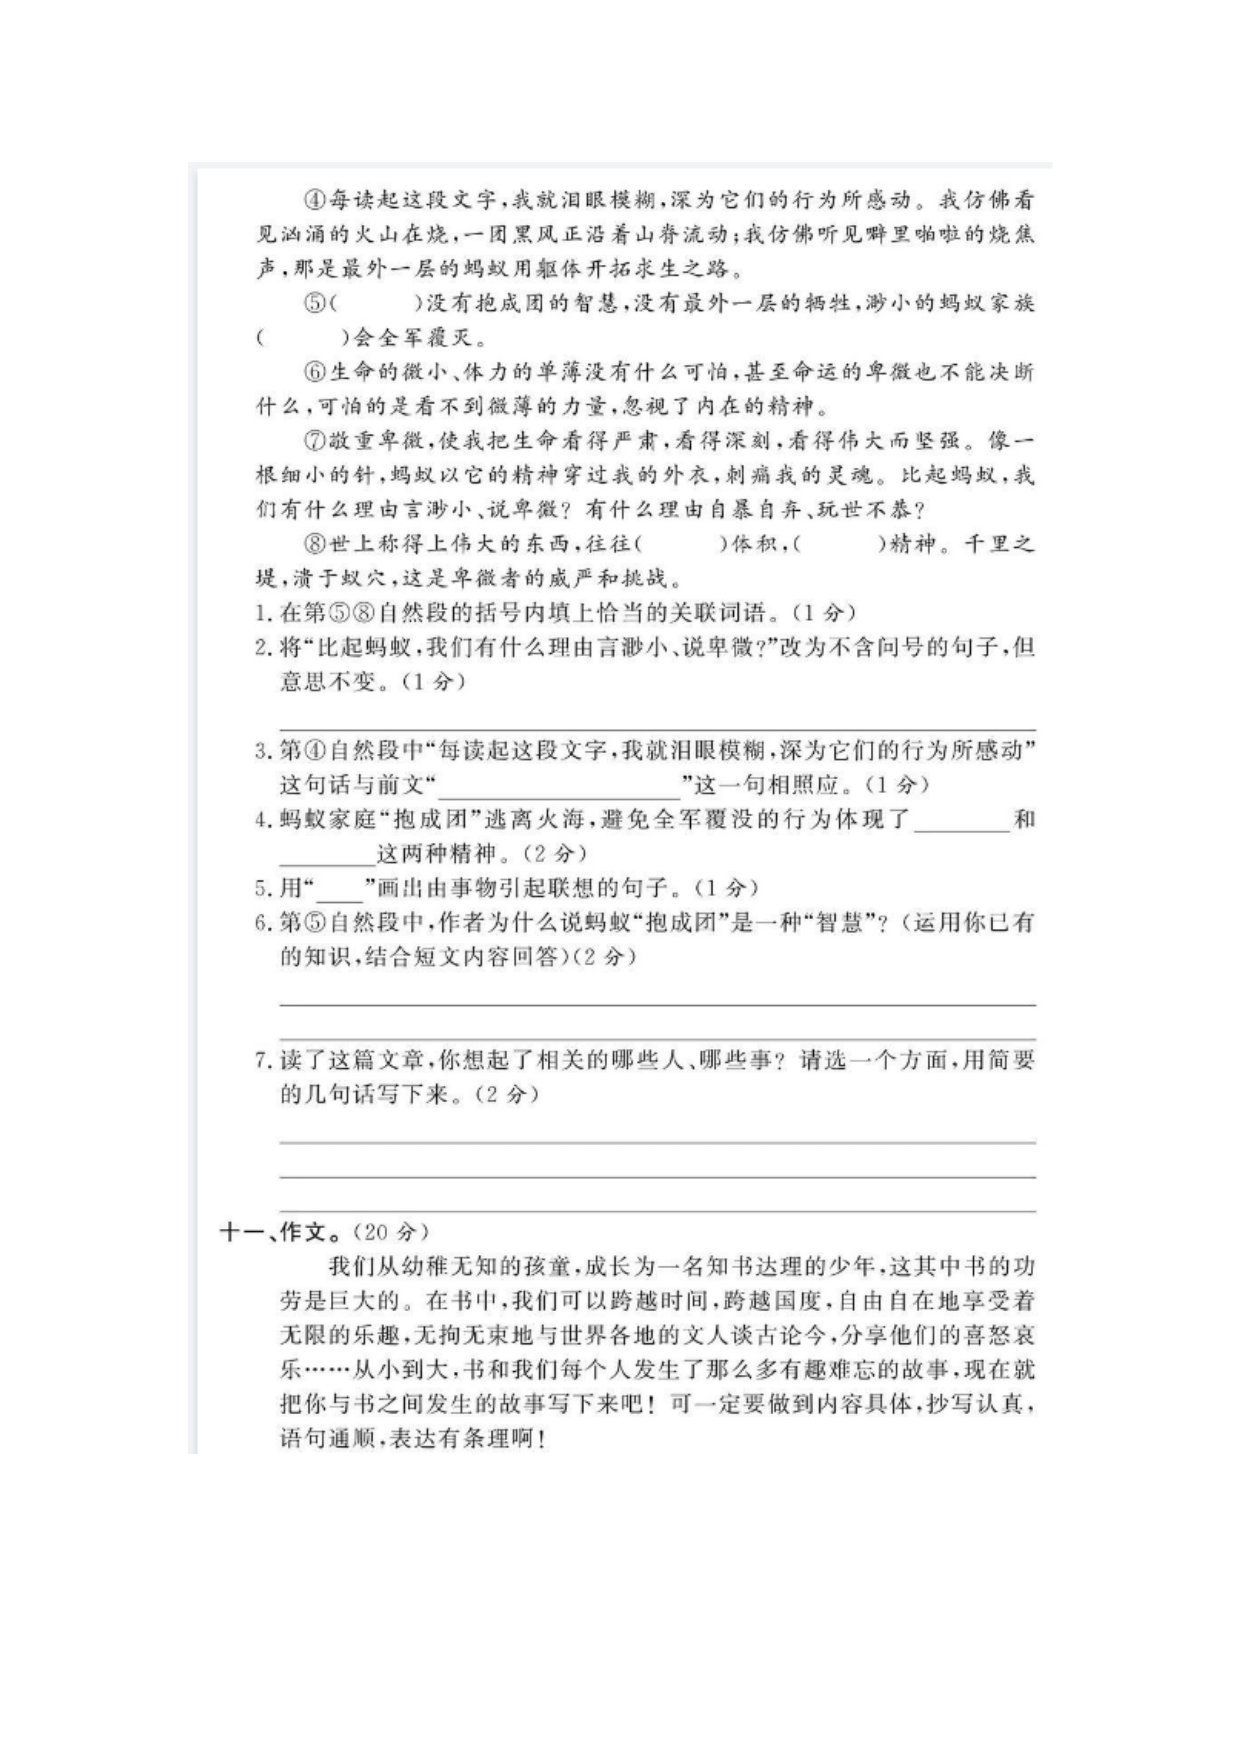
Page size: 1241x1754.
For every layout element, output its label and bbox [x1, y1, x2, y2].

picture [187, 162, 1053, 1454]
